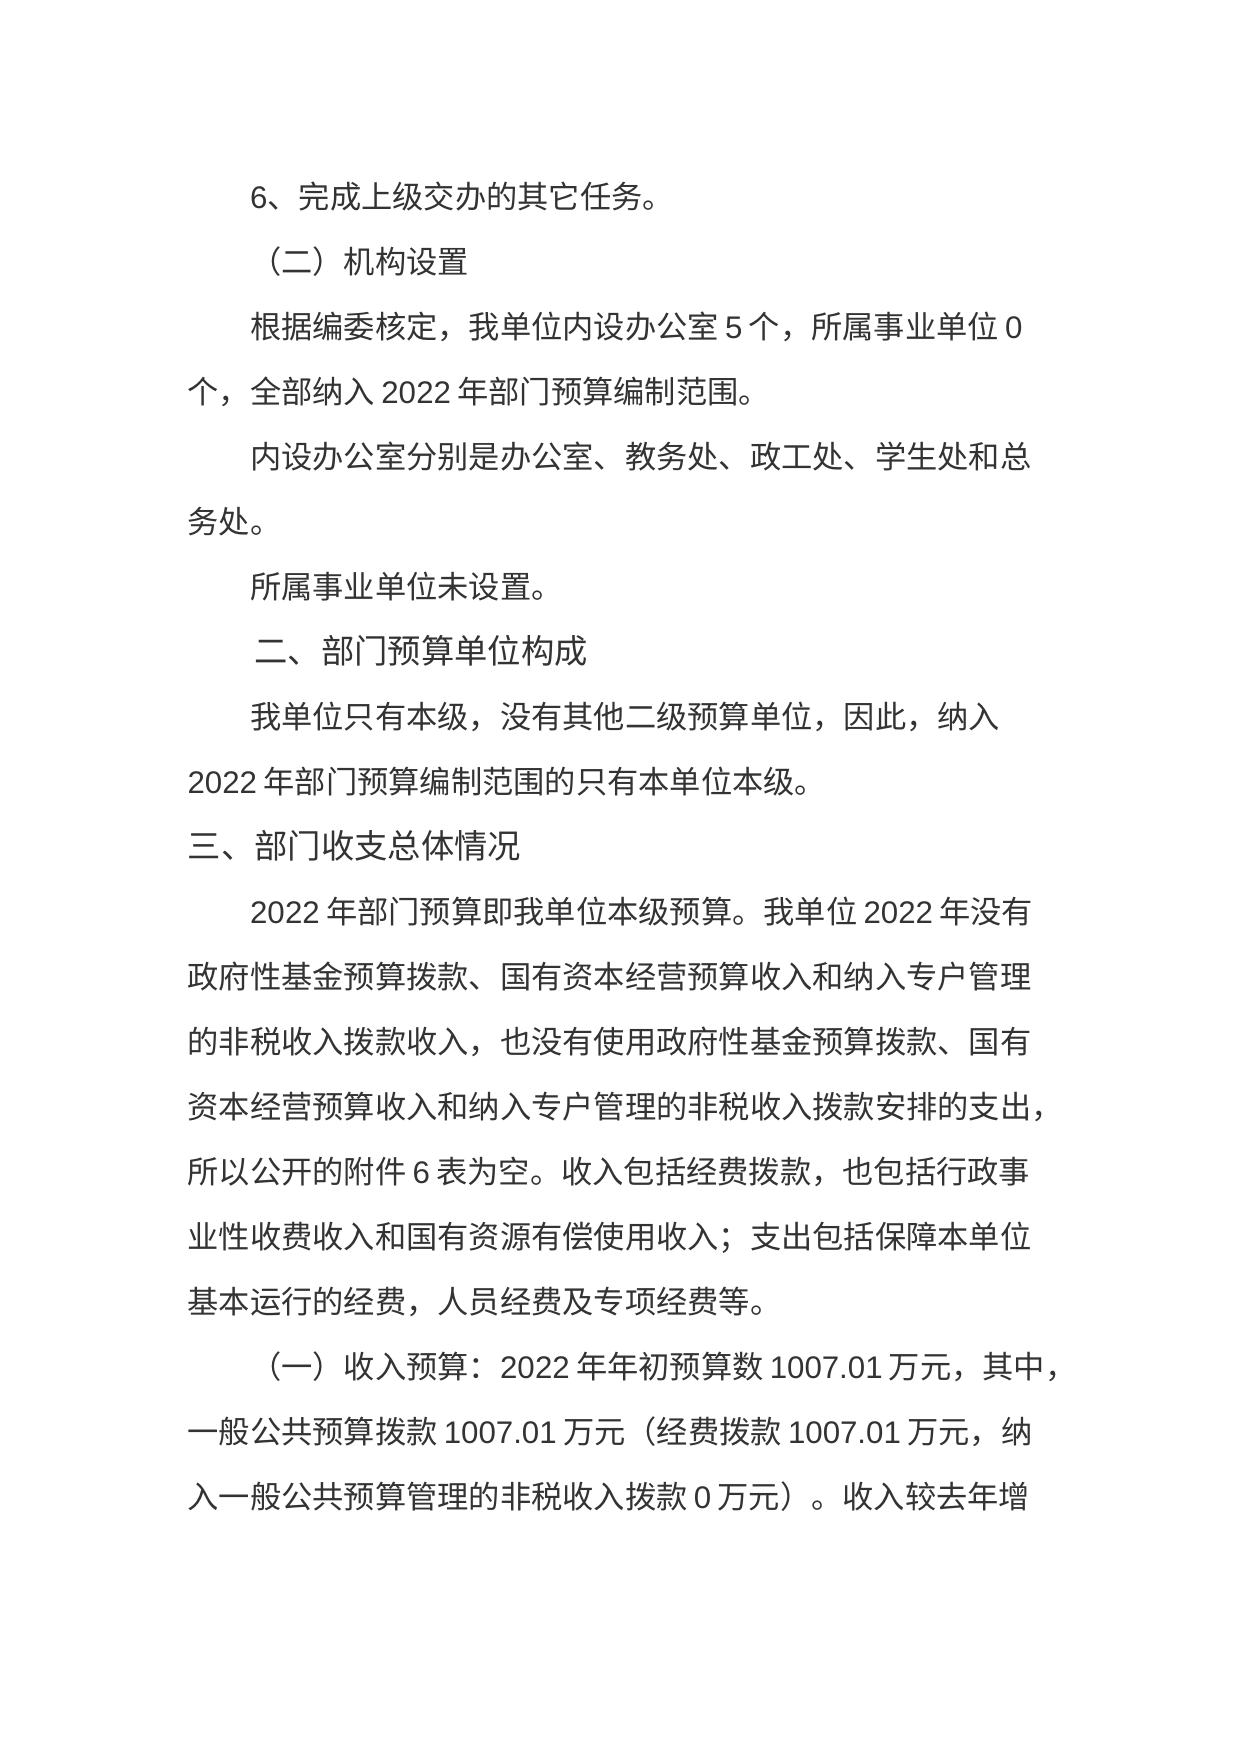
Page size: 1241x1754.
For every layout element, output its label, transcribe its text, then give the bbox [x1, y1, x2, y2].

text 根据编委核定，我单位内设办公室5个，所属事业单位0个，全部纳入2022年部门预算编制范围。 [187, 292, 1053, 422]
text （二）机构设置 [187, 227, 1053, 292]
text 我单位只有本级，没有其他二级预算单位，因此，纳入2022年部门预算编制范围的只有本单位本级。 [187, 682, 1053, 812]
text 内设办公室分别是办公室、教务处、政工处、学生处和总务处。 [187, 422, 1053, 552]
list 部门收支总体情况 [187, 812, 1053, 877]
text 2022年部门预算即我单位本级预算。我单位2022年没有政府性基金预算拨款、国有资本经营预算收入和纳入专户管理的非税收入拨款收入，也没有使用政府性基金预算拨款、国有资本经营预算收入和纳入专户管理的非税收入拨款安排的支出，所以公开的附件6表为空。收入包括经费拨款，也包括行政事业性收费收入和国有资源有偿使用收入；支出包括保障本单位基本运行的经费，人员经费及专项经费等。 [187, 877, 1053, 1332]
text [187, 1332, 1053, 1527]
text 二、部门预算单位构成 [187, 617, 1053, 682]
text 所属事业单位未设置。 [187, 552, 1053, 617]
text 6、完成上级交办的其它任务。 [187, 162, 1053, 227]
